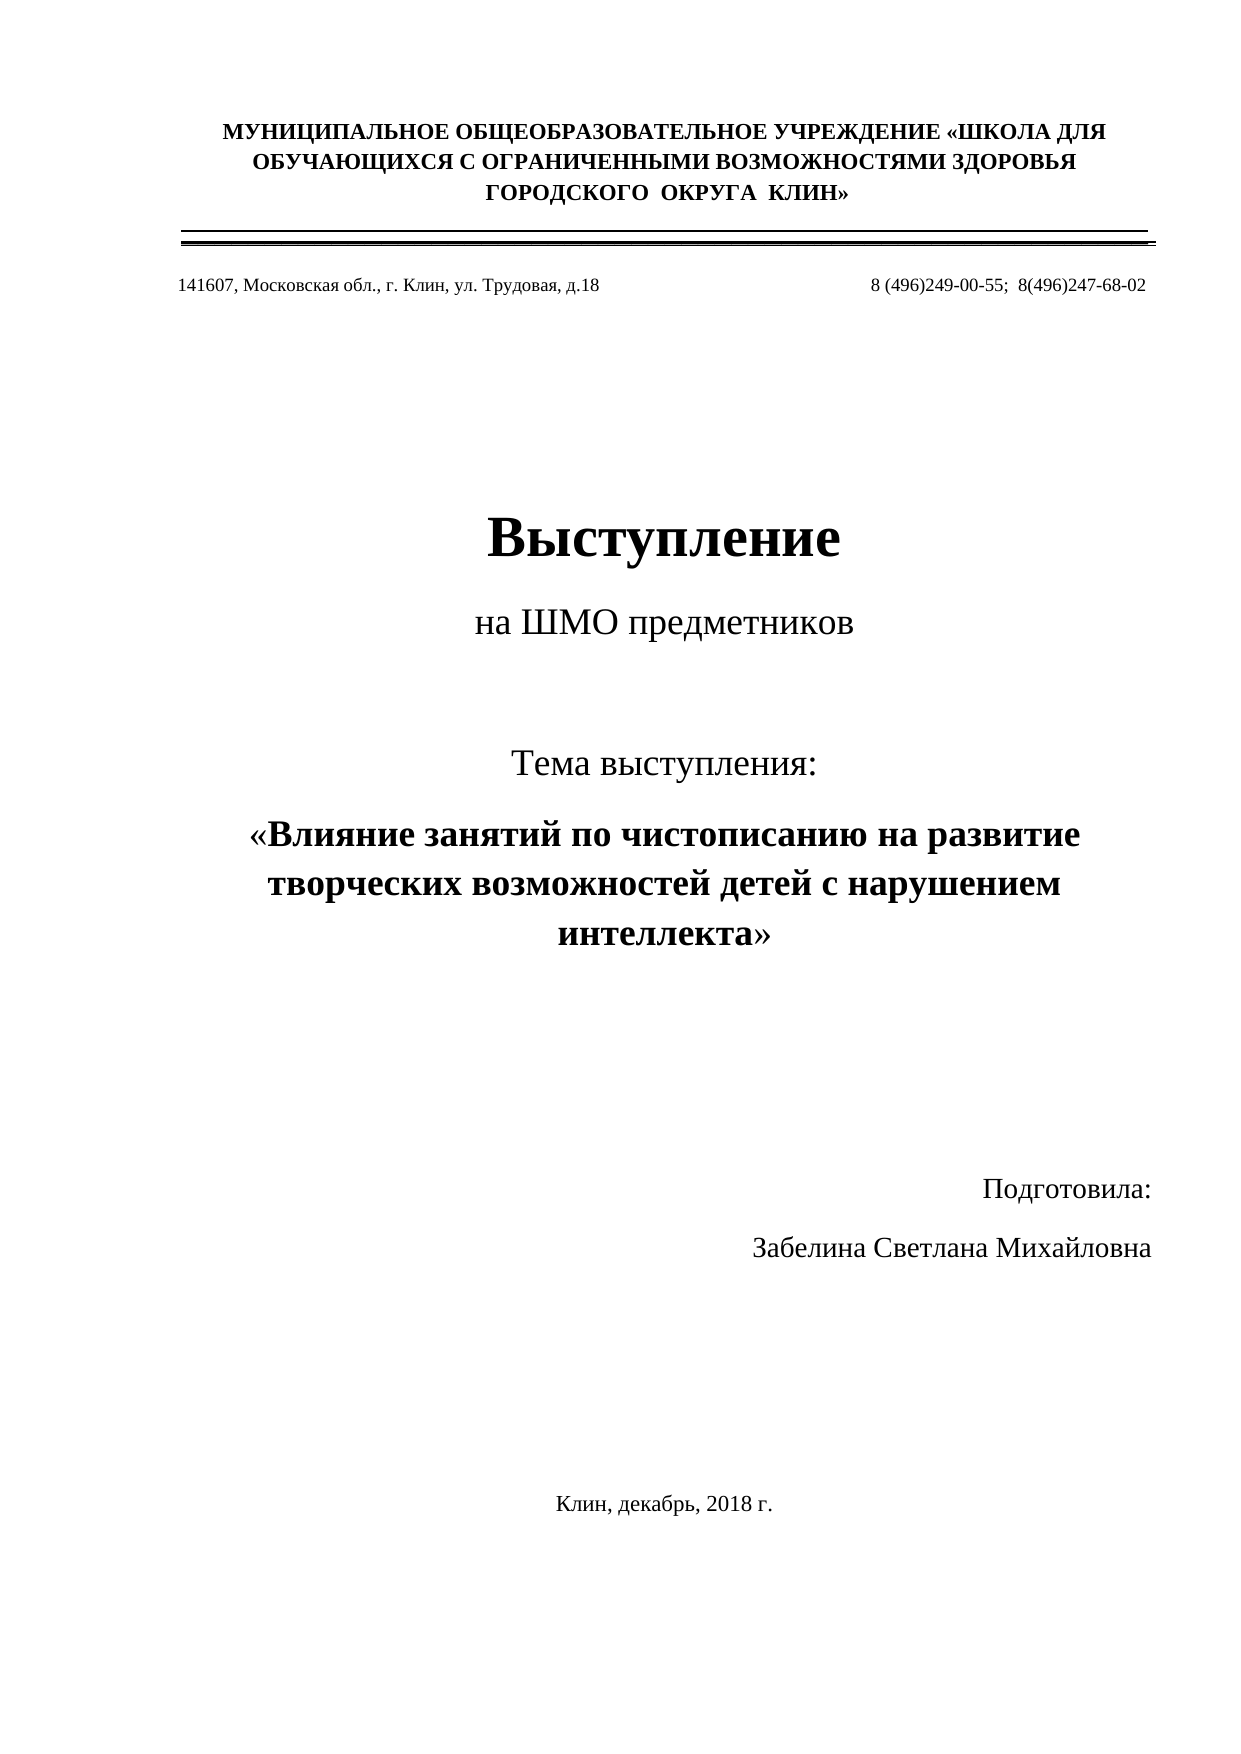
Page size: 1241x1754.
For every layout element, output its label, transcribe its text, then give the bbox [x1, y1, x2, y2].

text ГОРОДСКОГО ОКРУГА КЛИН» [177, 178, 1152, 205]
text Тема выступления: [177, 741, 1152, 784]
text на ШМО предметников [177, 600, 1152, 643]
text __________________________________________________________ [177, 209, 1152, 247]
text МУНИЦИПАЛЬНОЕ ОБЩЕОБРАЗОВАТЕЛЬНОЕ УЧРЕЖДЕНИЕ «ШКОЛА ДЛЯ [177, 118, 1152, 144]
text Клин, декабрь, 2018 г. [177, 1490, 1152, 1517]
text 141607, Московская обл., г. Клин, ул. Трудовая, д.18 8 (496)249-00-55; 8(496)247-68-02 [177, 274, 1152, 295]
text Выступление [177, 502, 1152, 569]
text ОБУЧАЮЩИХСЯ С ОГРАНИЧЕННЫМИ ВОЗМОЖНОСТЯМИ ЗДОРОВЬЯ [177, 148, 1152, 175]
text Забелина Светлана Михайловна [177, 1230, 1152, 1264]
text Подготовила: [177, 1171, 1152, 1204]
text «Влияние занятий по чистописанию на развитие творческих возможностей детей с нарушением интеллекта» [177, 811, 1152, 953]
